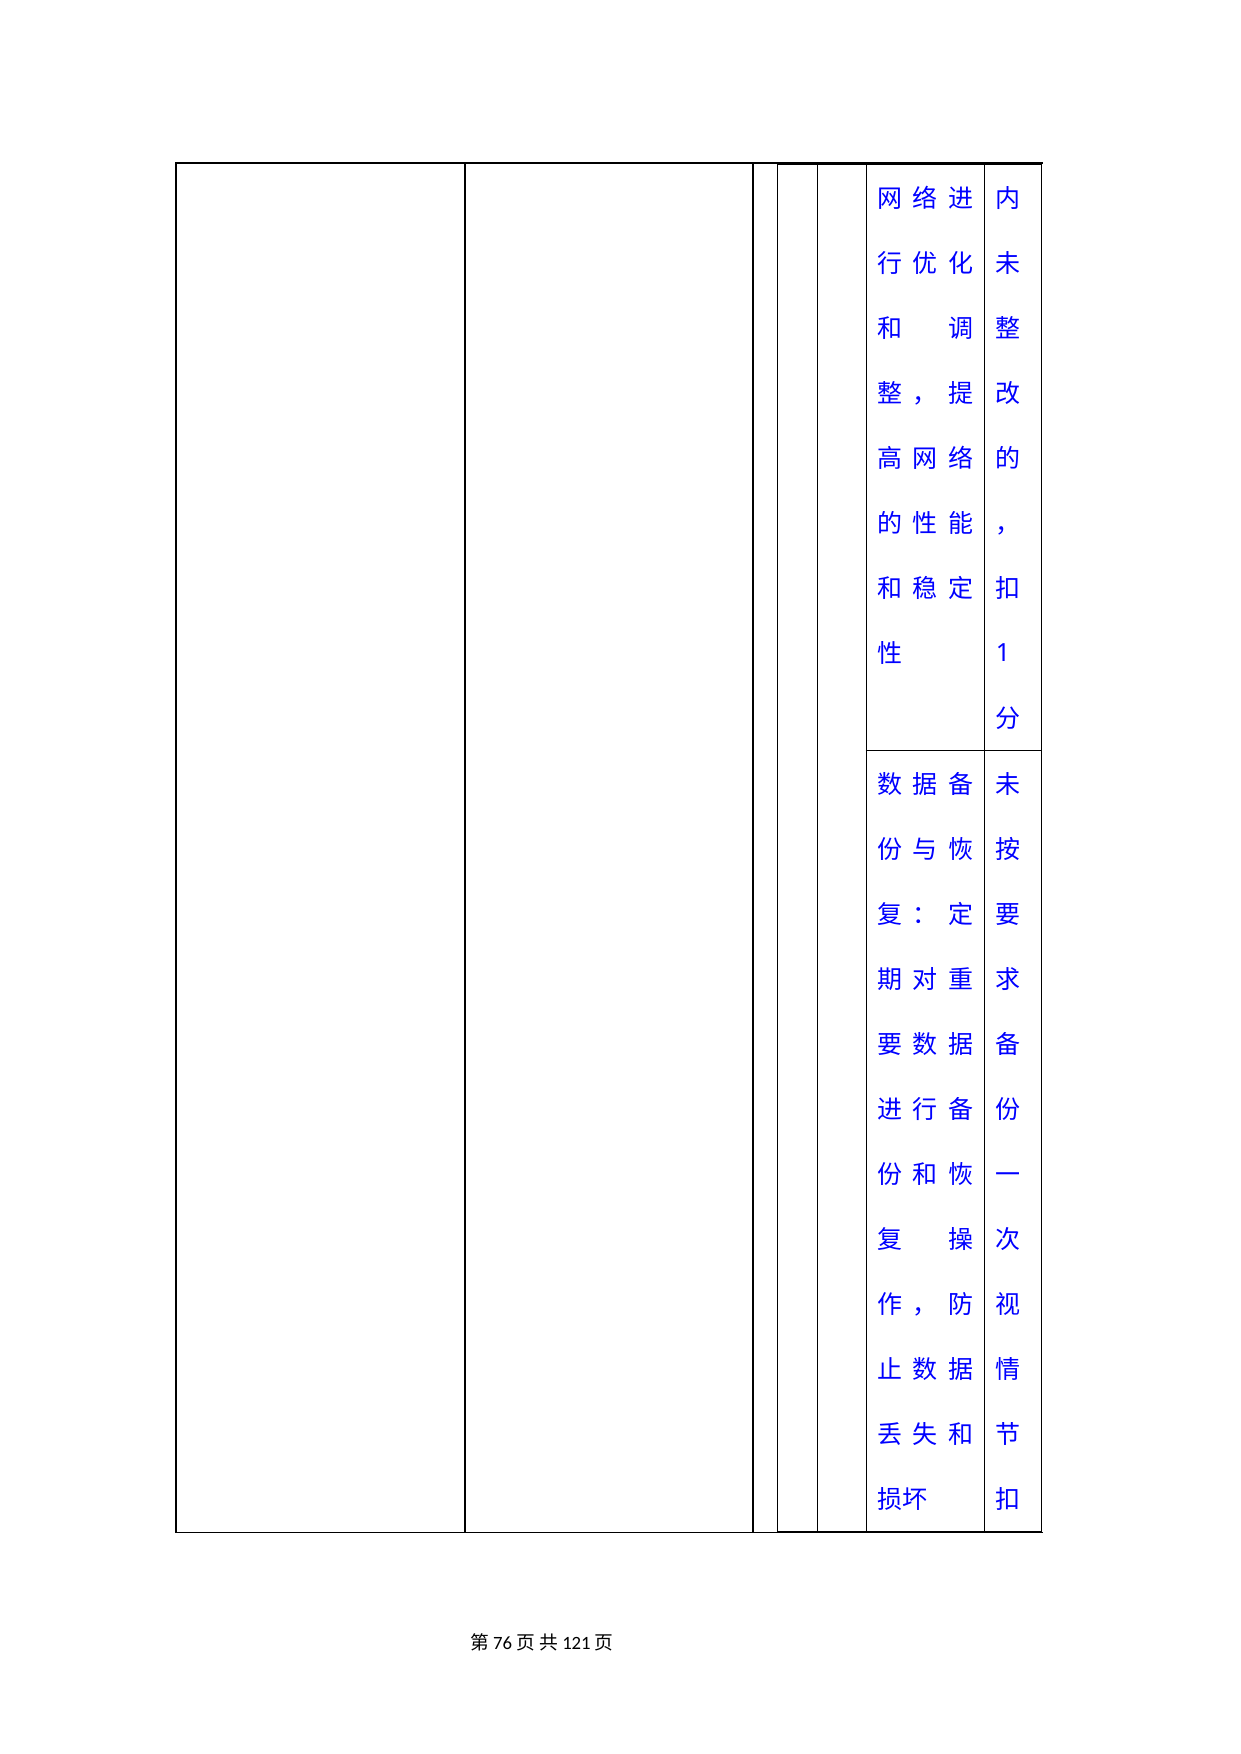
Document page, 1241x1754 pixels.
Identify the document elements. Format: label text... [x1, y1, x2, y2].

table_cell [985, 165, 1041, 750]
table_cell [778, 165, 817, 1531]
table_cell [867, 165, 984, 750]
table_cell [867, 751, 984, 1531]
table_cell [466, 164, 752, 1532]
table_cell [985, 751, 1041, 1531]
table_cell 1 [177, 164, 464, 1532]
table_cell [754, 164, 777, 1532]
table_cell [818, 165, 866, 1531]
